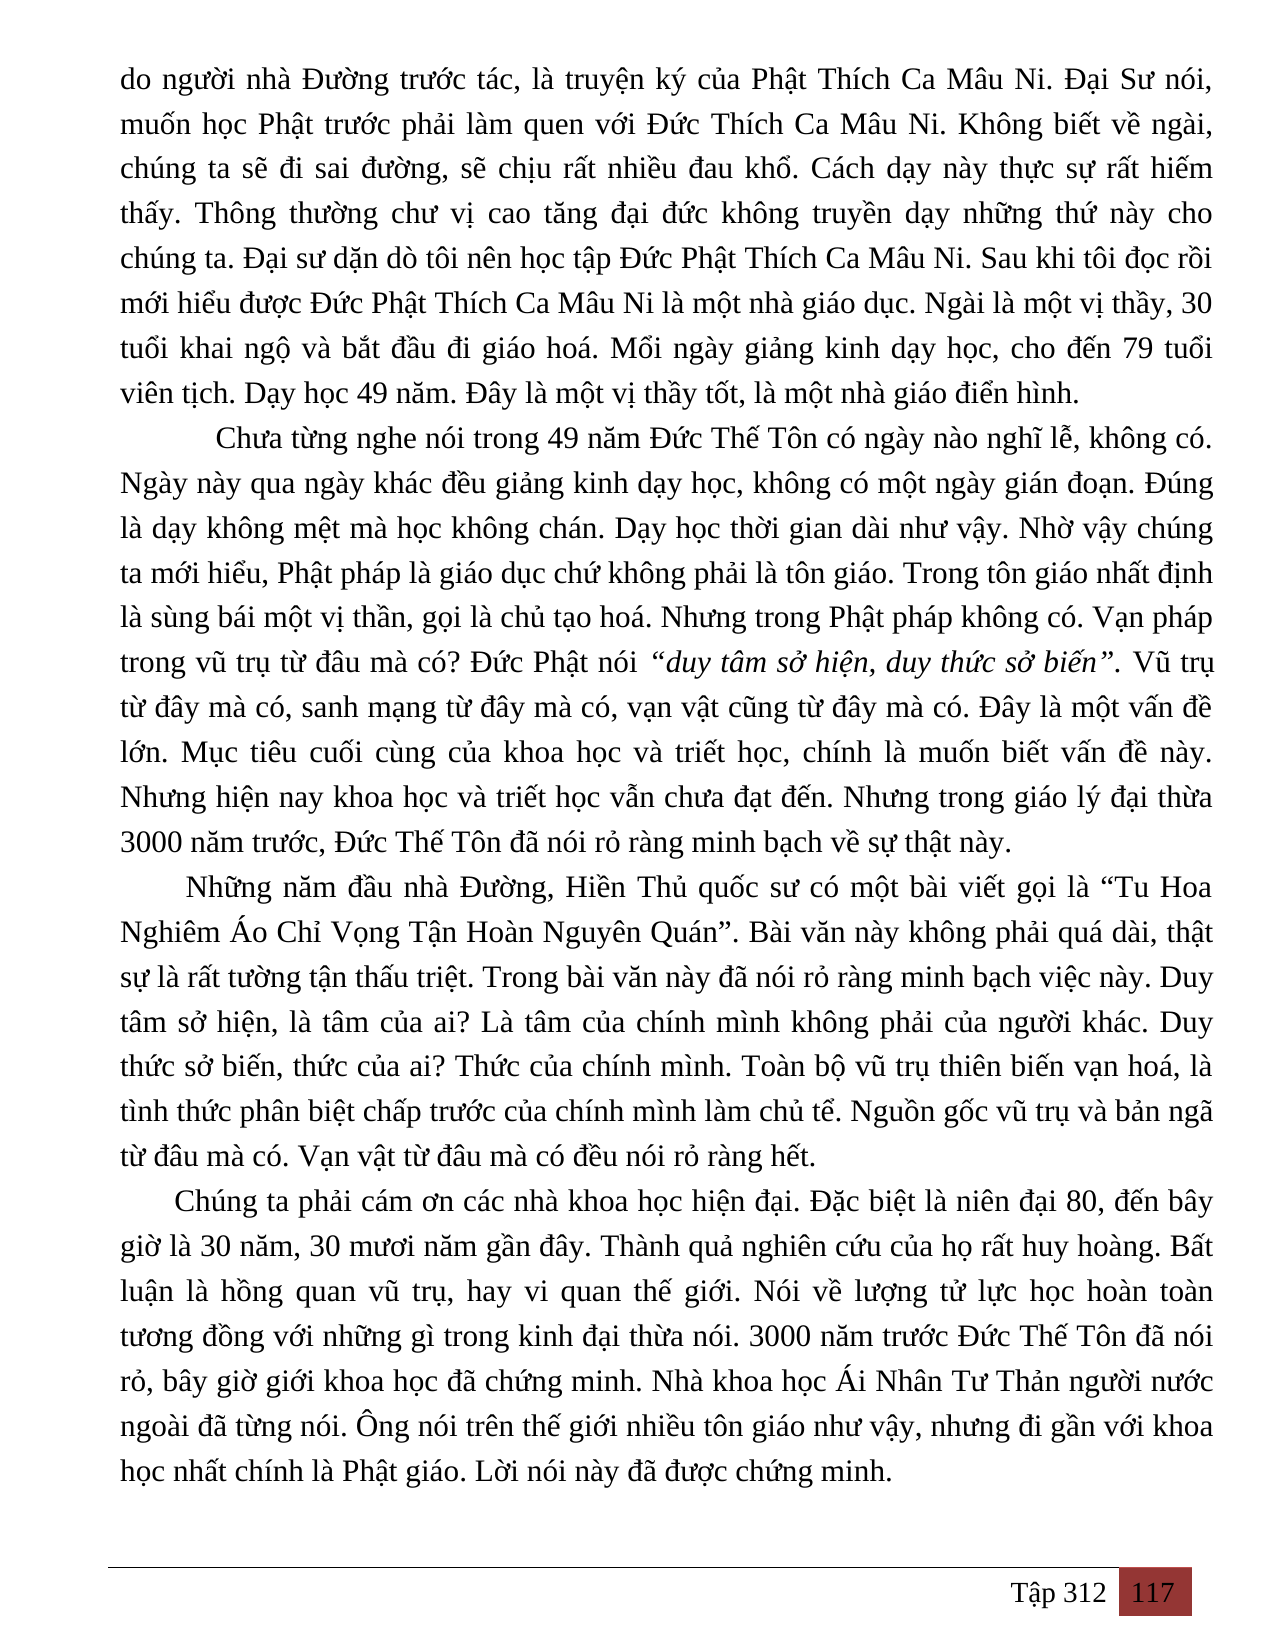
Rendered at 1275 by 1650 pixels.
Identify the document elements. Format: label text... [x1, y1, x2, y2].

text Chưa từng nghe nói trong 49 năm Đức Thế Tôn có ngày nào nghĩ lễ, không có. Ngày này qua ngày khác đều giảng kinh dạy học, không có một ngày gián đoạn. Đúng là dạy không mệt mà học không chán. Dạy học thời gian dài như vậy. Nhờ vậy chúng ta mới hiểu, Phật pháp là giáo dục chứ không phải là tôn giáo. Trong tôn giáo nhất định là sùng bái một vị thần, gọi là chủ tạo hoá. Nhưng trong Phật pháp không có. Vạn pháp trong vũ trụ từ đâu mà có? Đức Phật nói “duy tâm sở hiện, duy thức sở biến”. Vũ trụ từ đây mà có, sanh mạng từ đây mà có, vạn vật cũng từ đây mà có. Đây là một vấn đề lớn. Mục tiêu cuối cùng của khoa học và triết học, chính là muốn biết vấn đề này. Nhưng hiện nay khoa học và triết học vẫn chưa đạt đến. Nhưng trong giáo lý đại thừa 3000 năm trước, Đức Thế Tôn đã nói rỏ ràng minh bạch về sự thật này. [120, 419, 1215, 859]
text Chúng ta phải cám ơn các nhà khoa học hiện đại. Đặc biệt là niên đại 80, đến bây giờ là 30 năm, 30 mươi năm gần đây. Thành quả nghiên cứu của họ rất huy hoàng. Bất luận là hồng quan vũ trụ, hay vi quan thế giới. Nói về lượng tử lực học hoàn toàn tương đồng với những gì trong kinh đại thừa nói. 3000 năm trước Đức Thế Tôn đã nói rỏ, bây giờ giới khoa học đã chứng minh. Nhà khoa học Ái Nhân Tư Thản người nước ngoài đã từng nói. Ông nói trên thế giới nhiều tôn giáo như vậy, nhưng đi gần với khoa học nhất chính là Phật giáo. Lời nói này đã được chứng minh. [120, 1182, 1215, 1488]
text Những năm đầu nhà Đường, Hiền Thủ quốc sư có một bài viết gọi là “Tu Hoa Nghiêm Áo Chỉ Vọng Tận Hoàn Nguyên Quán”. Bài văn này không phải quá dài, thật sự là rất tường tận thấu triệt. Trong bài văn này đã nói rỏ ràng minh bạch việc này. Duy tâm sở hiện, là tâm của ai? Là tâm của chính mình không phải của người khác. Duy thức sở biến, thức của ai? Thức của chính mình. Toàn bộ vũ trụ thiên biến vạn hoá, là tình thức phân biệt chấp trước của chính mình làm chủ tể. Nguồn gốc vũ trụ và bản ngã từ đâu mà có. Vạn vật từ đâu mà có đều nói rỏ ràng hết. [120, 868, 1215, 1173]
